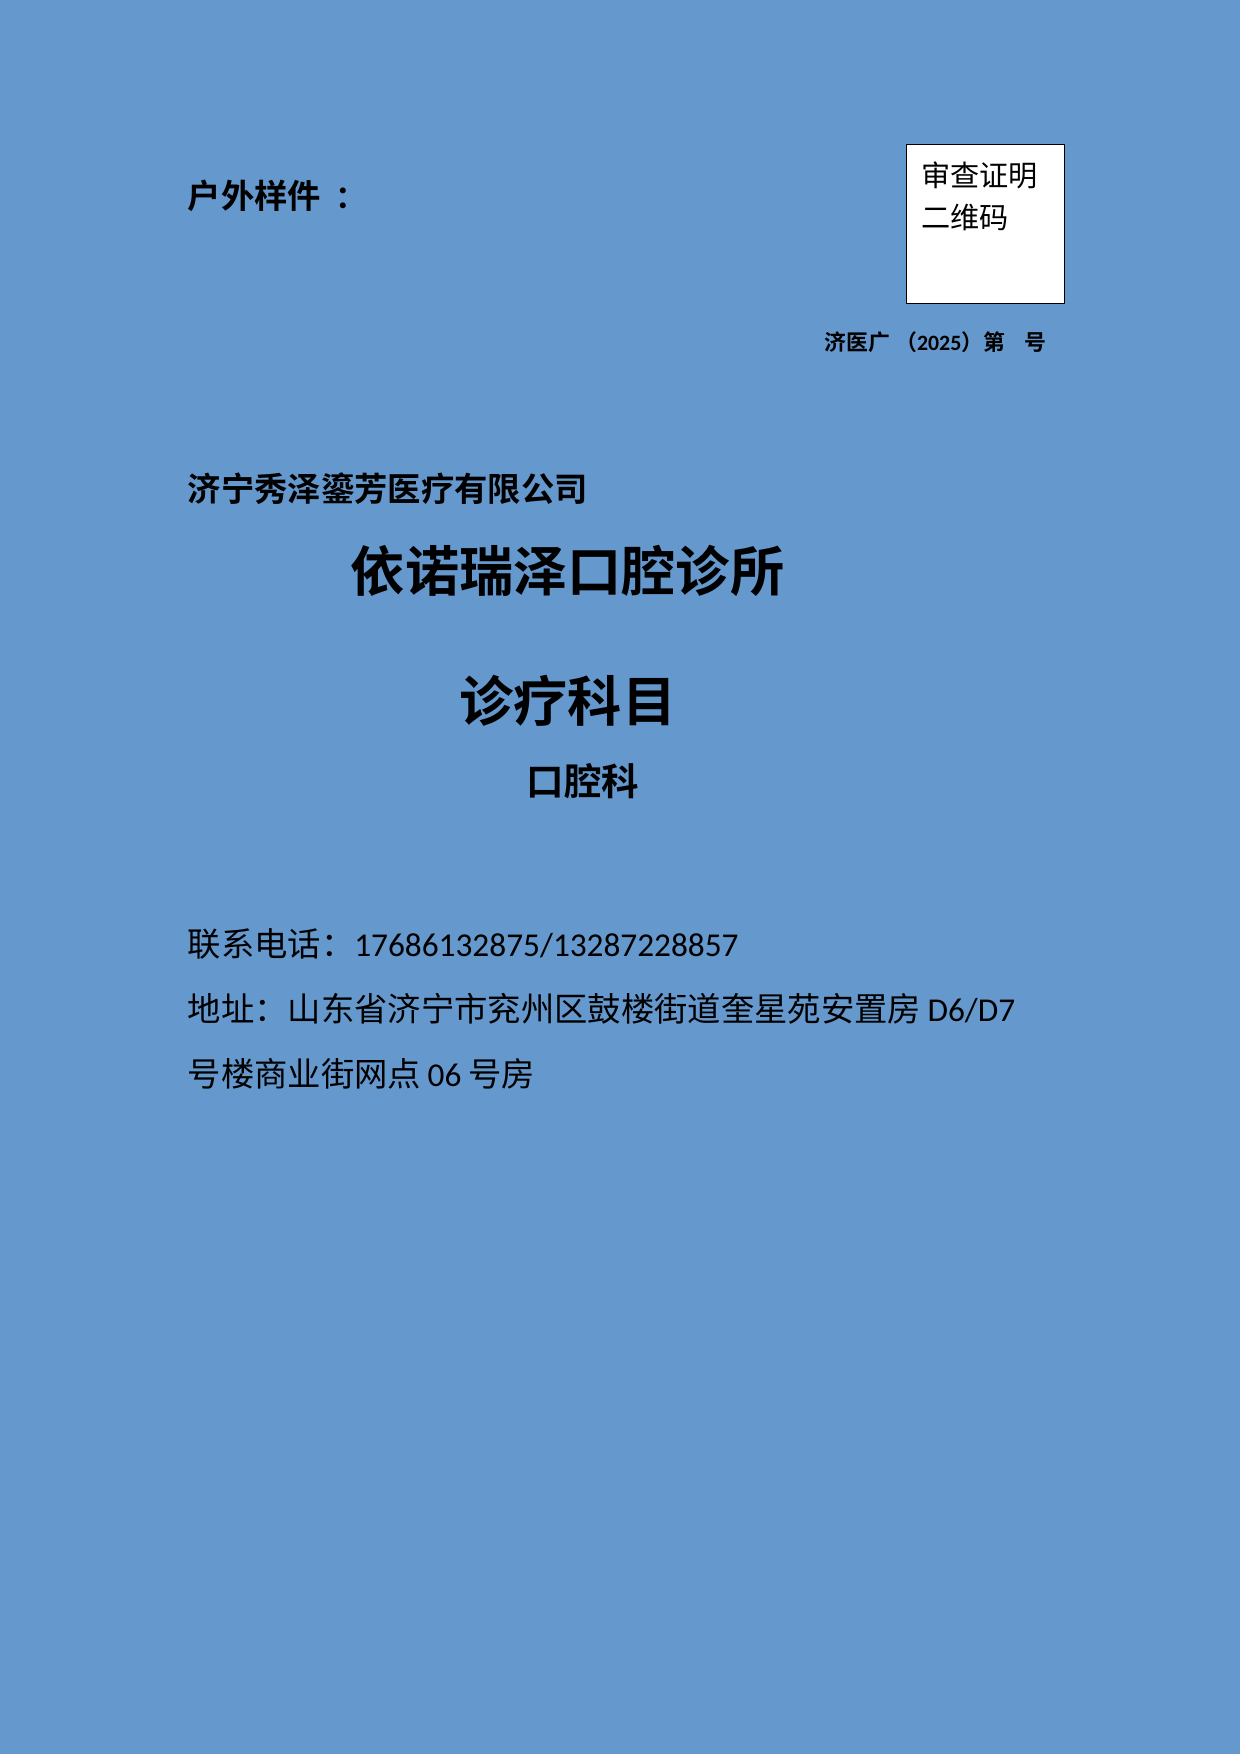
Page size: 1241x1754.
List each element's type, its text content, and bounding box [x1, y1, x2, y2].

text 济宁秀泽鎏芳医疗有限公司 [187, 454, 1053, 519]
text 诊疗科目 [187, 649, 1053, 747]
text 户外样件 ： [187, 162, 906, 227]
text 地址：山东省济宁市兖州区鼓楼街道奎星苑安置房D6/D7号楼商业街网点06号房 [187, 974, 1053, 1104]
text 济医广 （2025）第 号 [187, 324, 1053, 357]
text 口腔科 [187, 747, 1053, 812]
text 依诺瑞泽口腔诊所 [187, 519, 1053, 617]
text 联系电话：17686132875/13287228857 [187, 909, 1053, 974]
